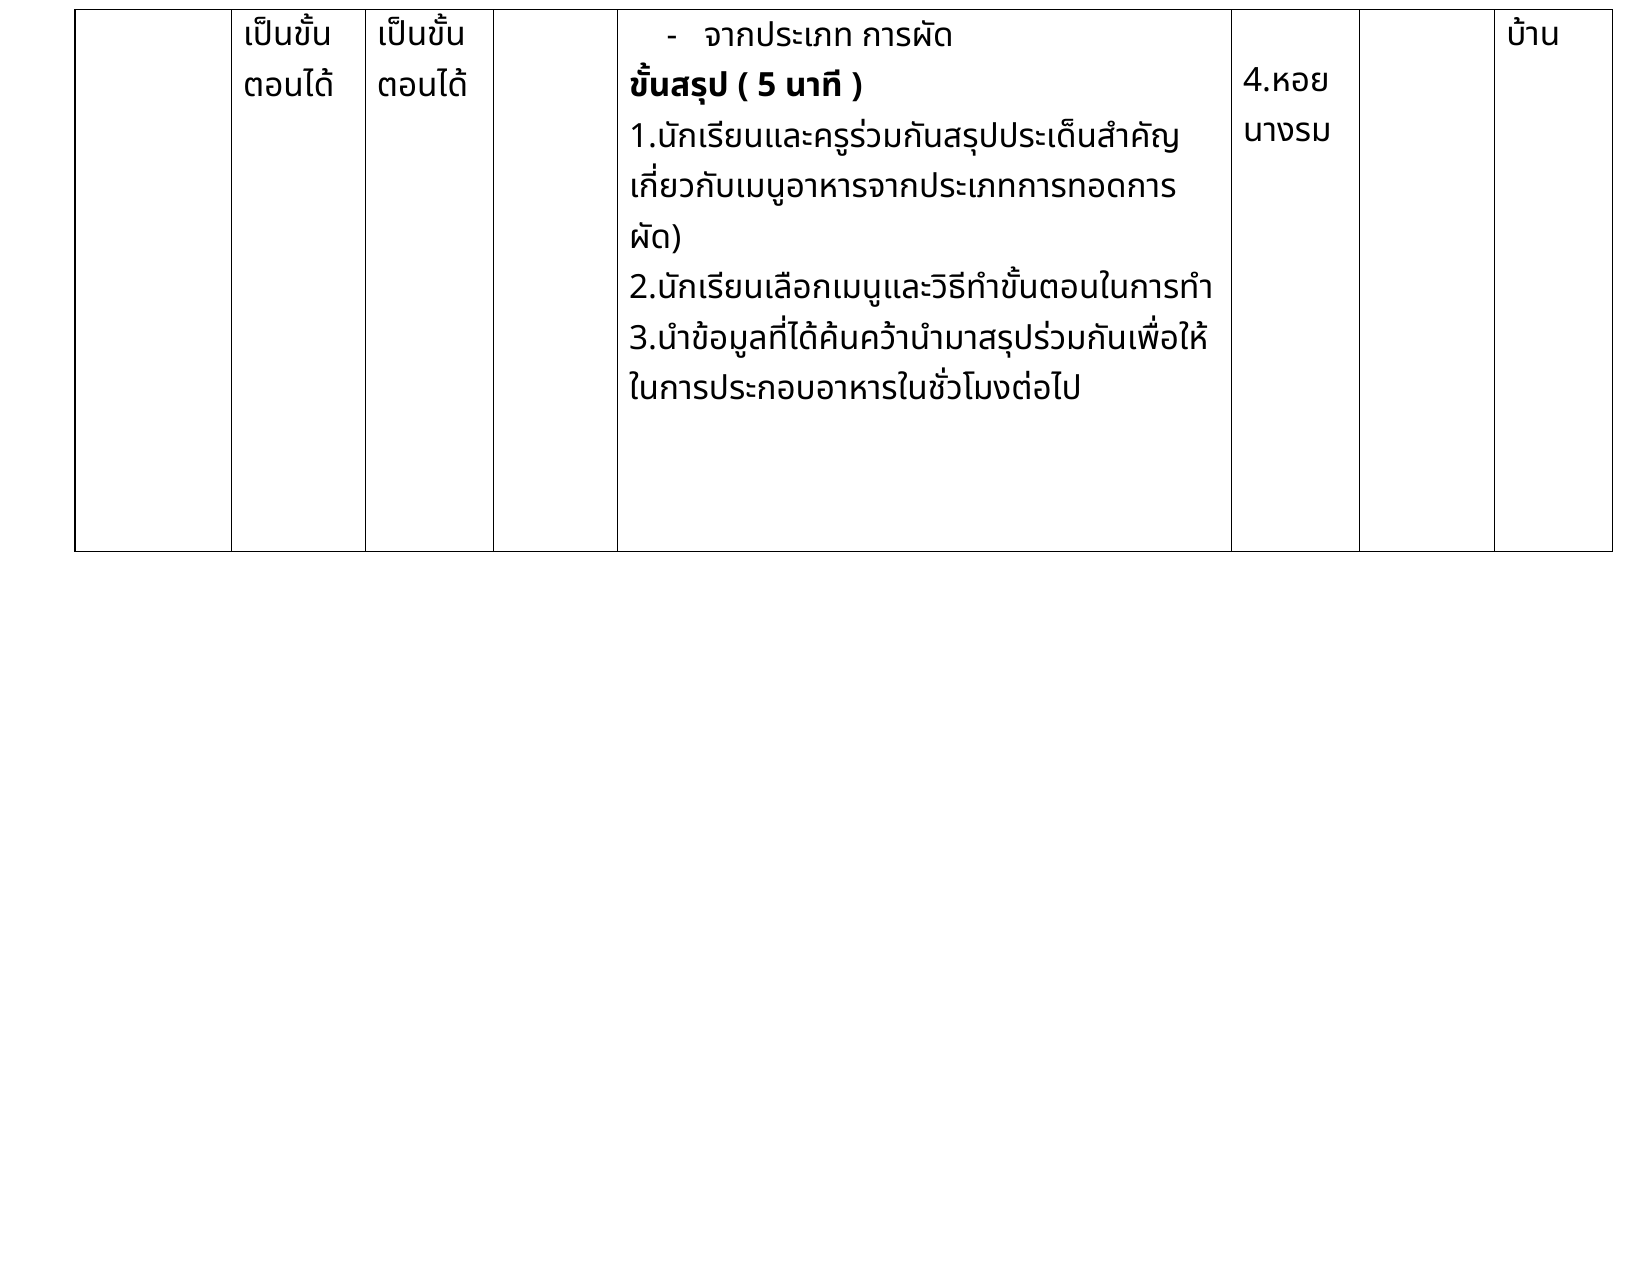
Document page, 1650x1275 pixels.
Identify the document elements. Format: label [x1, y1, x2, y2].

table_cell [1232, 10, 1359, 551]
table_cell [618, 10, 1231, 551]
table_cell [494, 10, 617, 551]
table_cell [366, 10, 493, 551]
table_cell [1495, 10, 1612, 551]
table_cell [232, 10, 365, 551]
table_cell [1360, 10, 1494, 551]
table_cell [76, 10, 231, 551]
